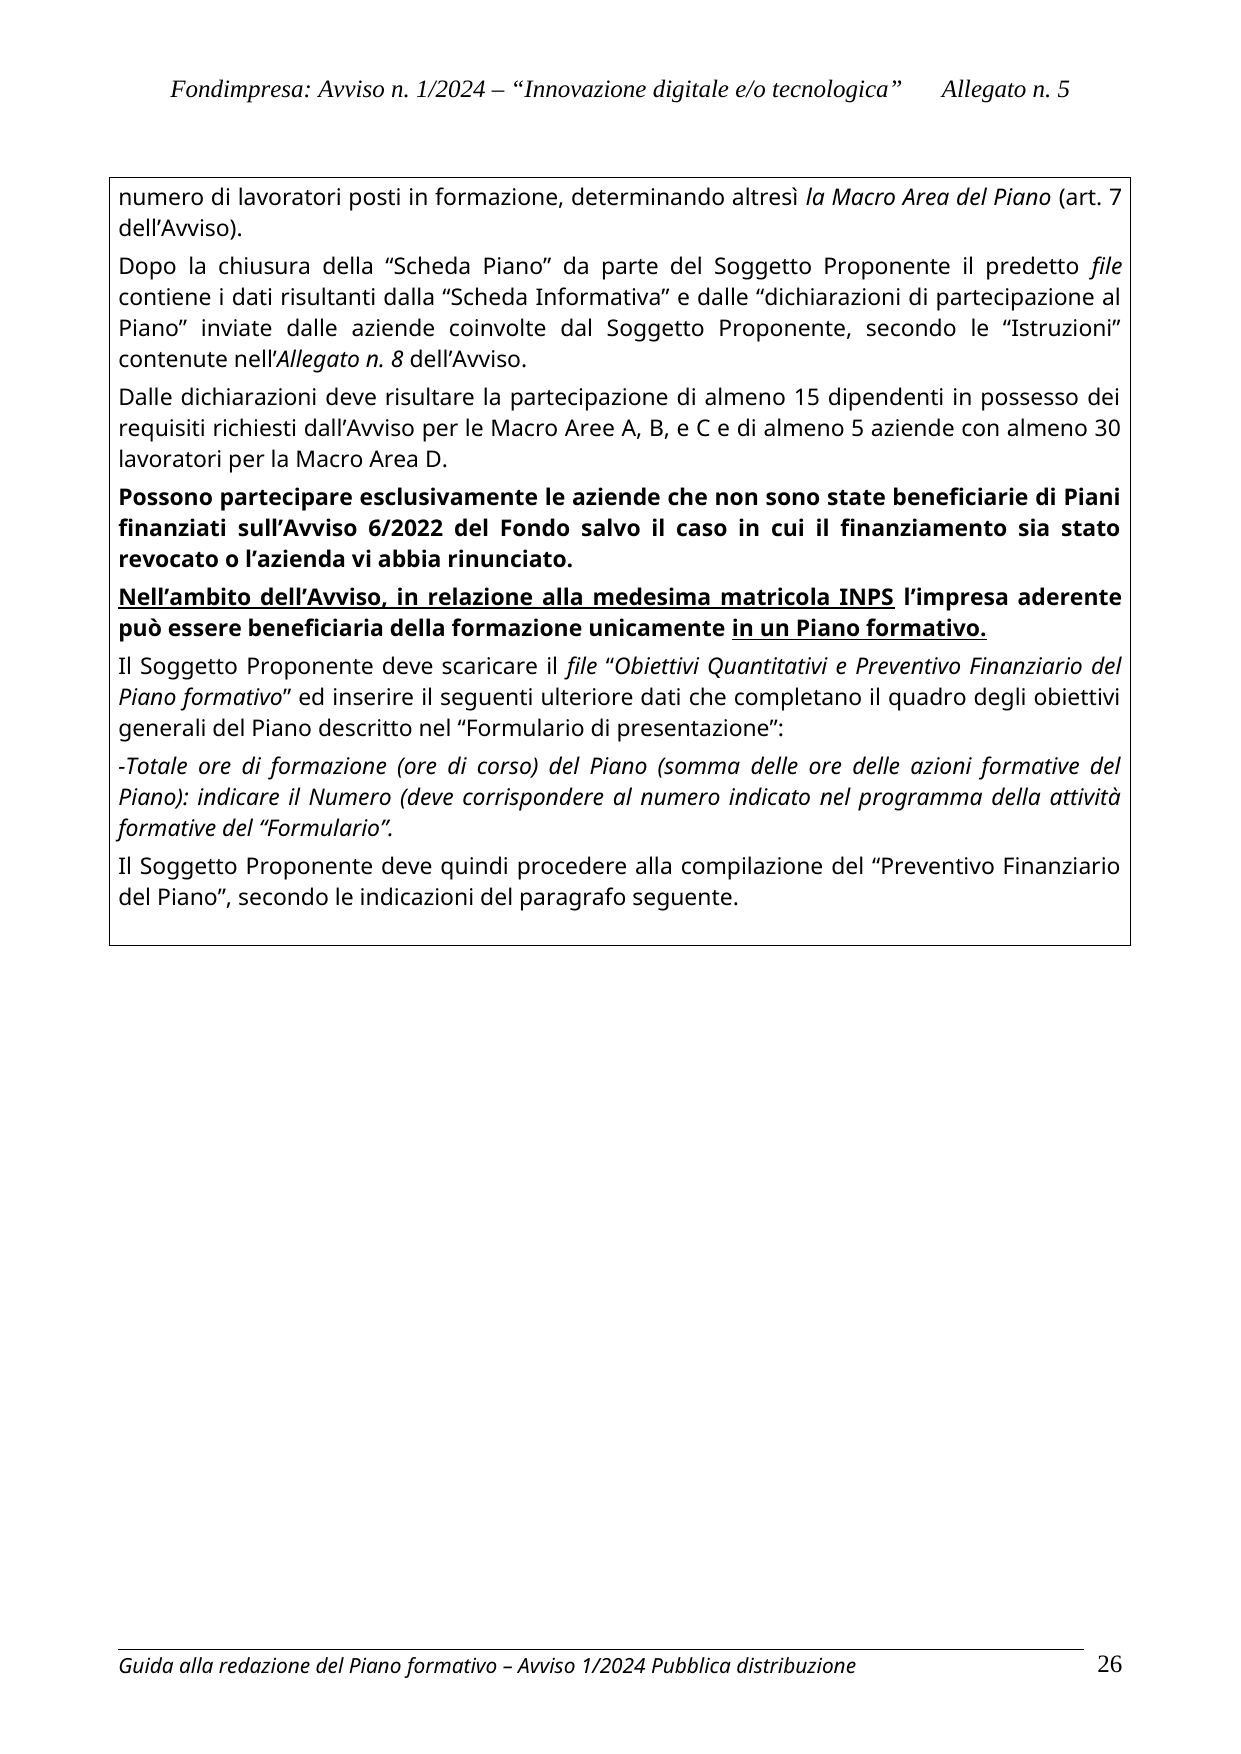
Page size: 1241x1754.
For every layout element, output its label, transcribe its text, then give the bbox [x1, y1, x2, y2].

text Il Soggetto Proponente deve quindi procedere alla compilazione del “Preventivo Finanziario del Piano”, secondo le indicazioni del paragrafo seguente. [110, 846, 1130, 912]
text Possono partecipare esclusivamente le aziende che non sono state beneficiarie di Piani finanziati sull’Avviso 6/2022 del Fondo salvo il caso in cui il finanziamento sia stato revocato o l’azienda vi abbia rinunciato. [110, 477, 1130, 574]
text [110, 178, 1130, 243]
text Nell’ambito dell’Avviso, in relazione alla medesima matricola INPS l’impresa aderente può essere beneficiaria della formazione unicamente in un Piano formativo. [110, 577, 1130, 643]
text Il Soggetto Proponente deve scaricare il file “Obiettivi Quantitativi e Preventivo Finanziario del Piano formativo” ed inserire il seguenti ulteriore dati che completano il quadro degli obiettivi generali del Piano descritto nel “Formulario di presentazione”: [110, 646, 1130, 743]
text Dalle dichiarazioni deve risultare la partecipazione di almeno 15 dipendenti in possesso dei requisiti richiesti dall’Avviso per le Macro Aree A, B, e C e di almeno 5 aziende con almeno 30 lavoratori per la Macro Area D. [110, 377, 1130, 474]
text -Totale ore di formazione (ore di corso) del Piano (somma delle ore delle azioni formative del Piano): indicare il Numero (deve corrispondere al numero indicato nel programma della attività formative del “Formulario”. [110, 746, 1130, 843]
text Dopo la chiusura della “Scheda Piano” da parte del Soggetto Proponente il predetto file contiene i dati risultanti dalla “Scheda Informativa” e dalle “dichiarazioni di partecipazione al Piano” inviate dalle aziende coinvolte dal Soggetto Proponente, secondo le “Istruzioni” contenute nell’Allegato n. 8 dell’Avviso. [110, 246, 1130, 374]
